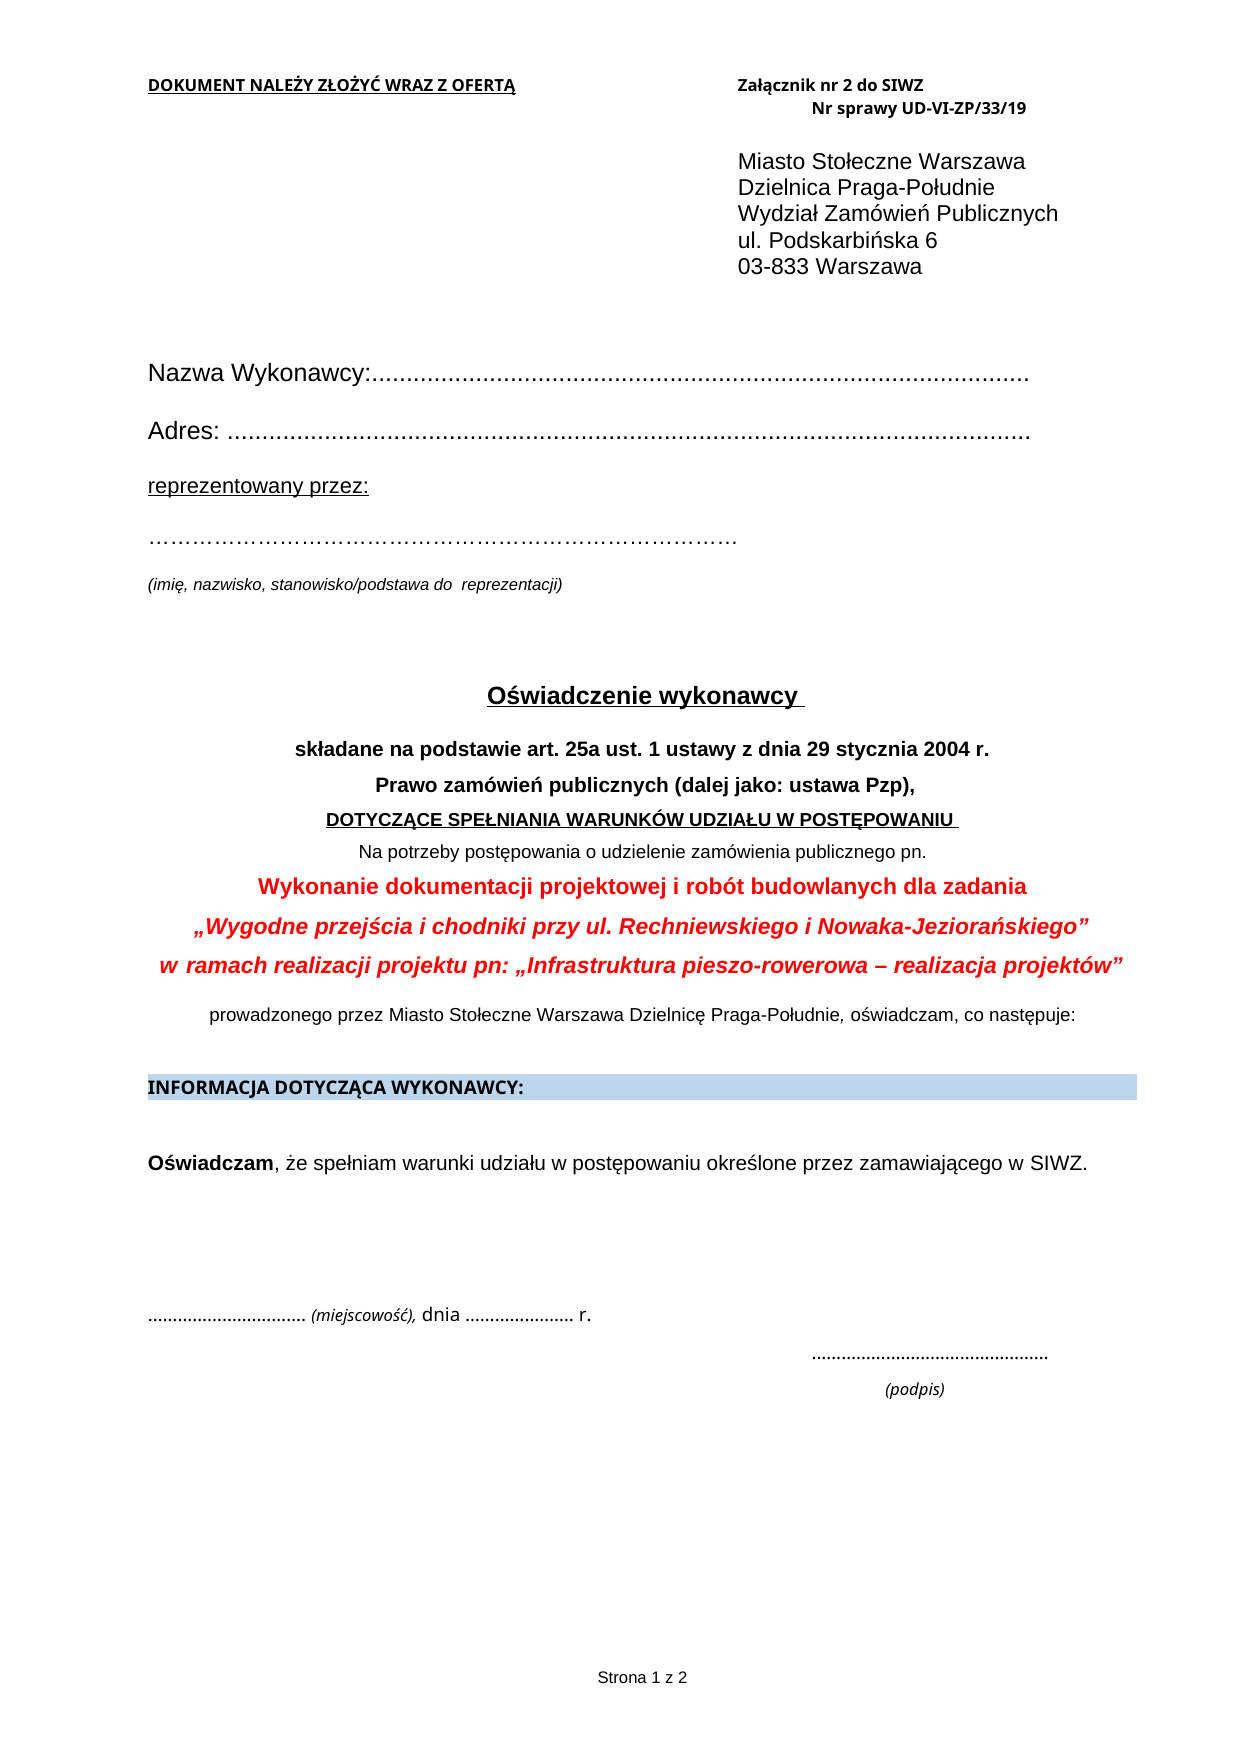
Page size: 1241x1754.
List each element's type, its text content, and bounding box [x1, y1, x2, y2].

text Adres: .................................................................................................................... [148, 416, 1137, 445]
text (podpis) [811, 1378, 1137, 1401]
text prowadzonego przez Miasto Stołeczne Warszawa Dzielnicę Praga-Południe, oświadczam, co następuje: [148, 1004, 1137, 1026]
text 03-833 Warszawa [148, 253, 1137, 279]
text INFORMACJA DOTYCZĄCA WYKONAWCY: [148, 1074, 1137, 1100]
text (imię, nazwisko, stanowisko/podstawa do reprezentacji) [148, 574, 768, 593]
text Miasto Stołeczne Warszawa [664, 148, 1137, 174]
text DOTYCZĄCE SPEŁNIANIA WARUNKÓW UDZIAŁU W POSTĘPOWANIU Na potrzeby postępowania o udzielenie zamówienia publicznego pn. [148, 809, 1137, 862]
text Prawo zamówień publicznych (dalej jako: ustawa Pzp), [148, 773, 1137, 797]
text Nazwa Wykonawcy:............................................................................................... [148, 358, 1137, 387]
text „Wygodne przejścia i chodniki przy ul. Rechniewskiego i Nowaka-Jeziorańskiego” w ramach realizacji projektu pn: „Infrastruktura pieszo-rowerowa – realizacja projektów” [148, 913, 1137, 978]
text ………………………………………… [148, 1339, 1137, 1365]
text ul. Podskarbińska 6 [148, 227, 1137, 253]
text Dzielnica Praga-Południe [148, 174, 1137, 200]
text Wykonanie dokumentacji projektowej i robót budowlanych dla zadania [148, 873, 1137, 899]
text reprezentowany przez: [148, 473, 1137, 499]
text ……………………………………………………………………… [148, 524, 842, 549]
text Wydział Zamówień Publicznych [148, 200, 1137, 227]
text …………………….……. (miejscowość), dnia …………………. r. [148, 1301, 1137, 1327]
text Oświadczenie wykonawcy [148, 681, 1137, 710]
text Oświadczam, że spełniam warunki udziału w postępowaniu określone przez zamawiającego w SIWZ. [148, 1151, 1137, 1175]
text składane na podstawie art. 25a ust. 1 ustawy z dnia 29 stycznia 2004 r. [148, 737, 1137, 761]
